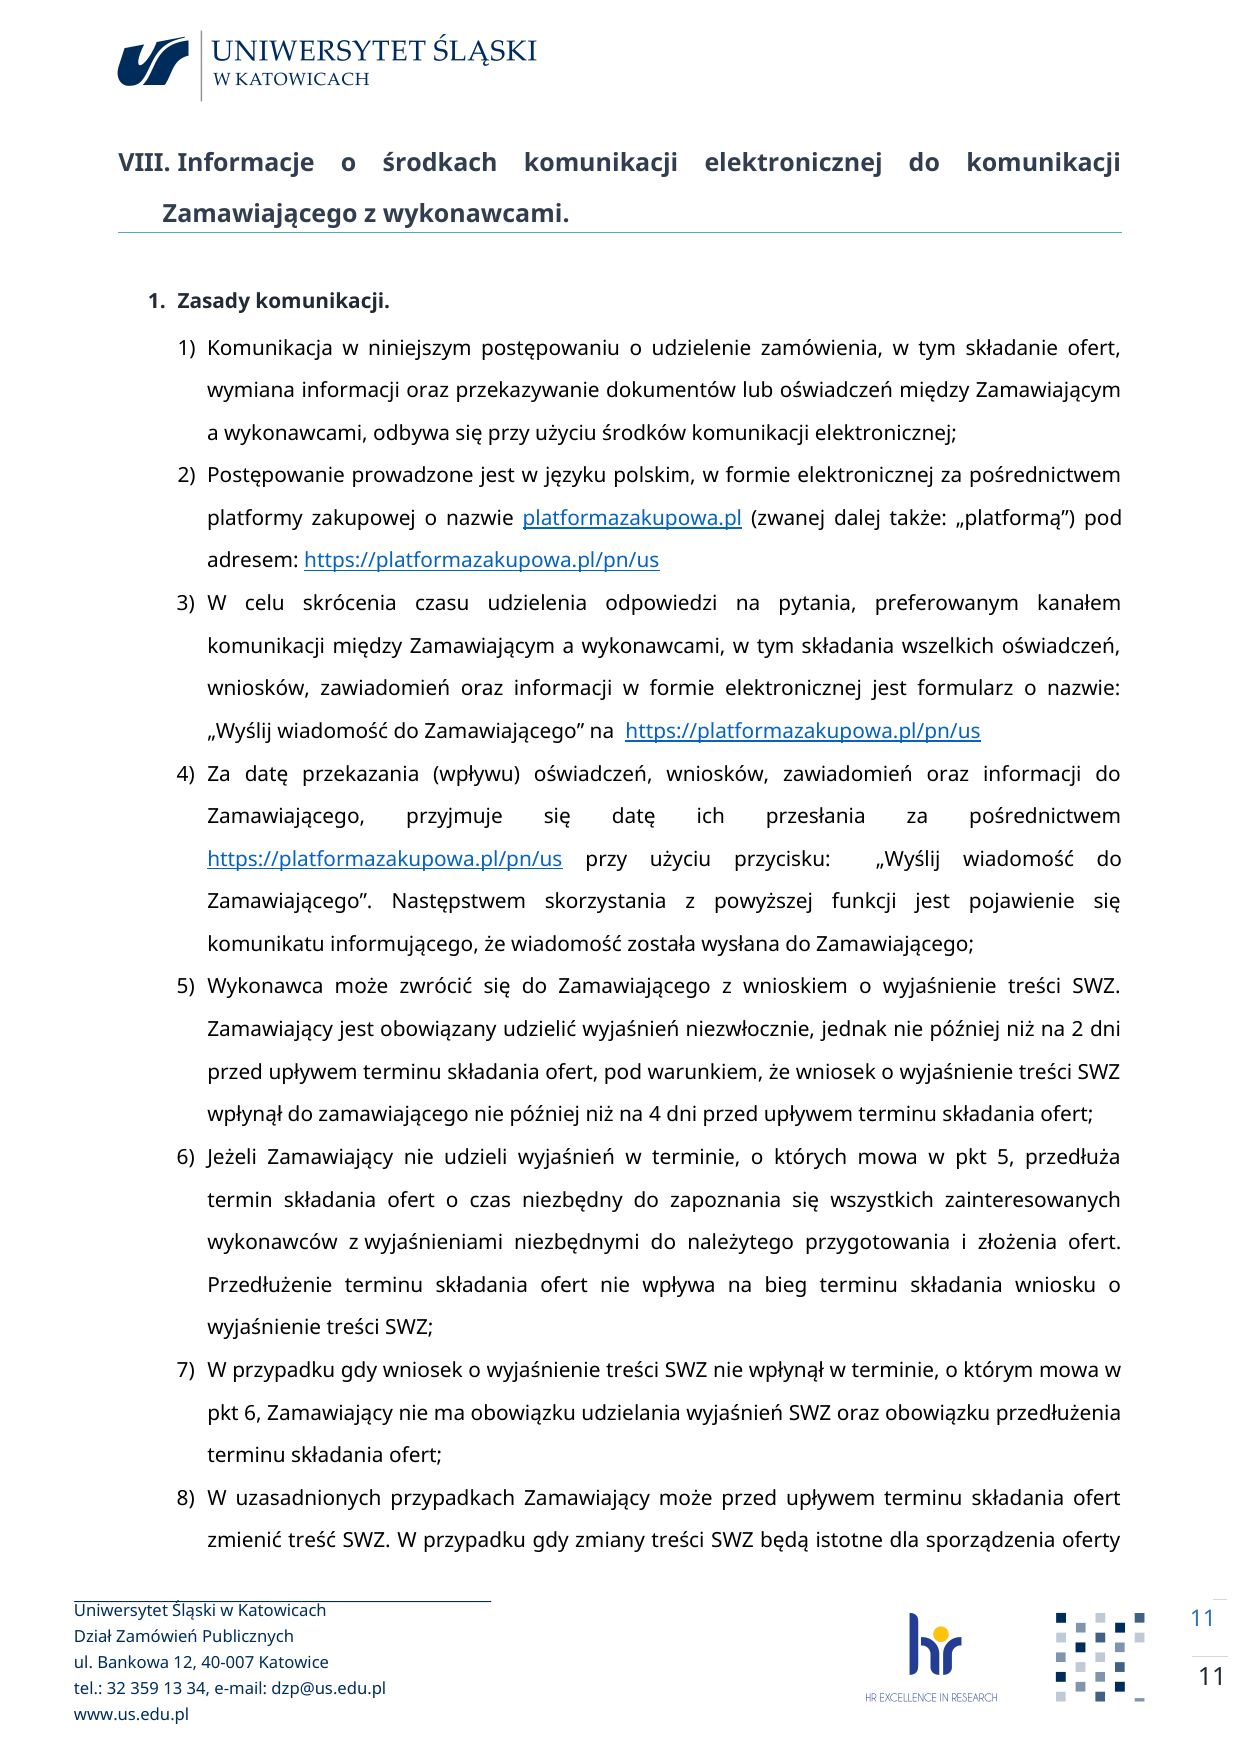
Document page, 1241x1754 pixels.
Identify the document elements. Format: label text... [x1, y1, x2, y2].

subtitle Za datę przekazania (wpływu) oświadczeń, wniosków, zawiadomień oraz informacji do Zamawiającego, przyjmuje się datę ich przesłania za pośrednictwem https://platformazakupowa.pl/pn/us przy użyciu przycisku: „Wyślij wiadomość do Zamawiającego”. Następstwem skorzystania z powyższej funkcji jest pojawienie się komunikatu informującego, że wiadomość została wysłana do Zamawiającego; [176, 759, 1122, 957]
subtitle Jeżeli Zamawiający nie udzieli wyjaśnień w terminie, o których mowa w pkt 5, przedłuża termin składania ofert o czas niezbędny do zapoznania się wszystkich zainteresowanych wykonawców z wyjaśnieniami niezbędnymi do należytego przygotowania i złożenia ofert. Przedłużenie terminu składania ofert nie wpływa na bieg terminu składania wniosku o wyjaśnienie treści SWZ; [176, 1142, 1122, 1341]
subtitle Wykonawca może zwrócić się do Zamawiającego z wnioskiem o wyjaśnienie treści SWZ. Zamawiający jest obowiązany udzielić wyjaśnień niezwłocznie, jednak nie później niż na 2 dni przed upływem terminu składania ofert, pod warunkiem, że wniosek o wyjaśnienie treści SWZ wpłynął do zamawiającego nie później niż na 4 dni przed upływem terminu składania ofert; [176, 972, 1122, 1128]
picture [0, 0, 1240, 137]
subtitle Informacje o środkach komunikacji elektronicznej do komunikacji Zamawiającego z wykonawcami. [118, 144, 1122, 232]
subtitle W przypadku gdy wniosek o wyjaśnienie treści SWZ nie wpłynął w terminie, o którym mowa w pkt 6, Zamawiający nie ma obowiązku udzielania wyjaśnień SWZ oraz obowiązku przedłużenia terminu składania ofert; [176, 1355, 1122, 1469]
subtitle W celu skrócenia czasu udzielenia odpowiedzi na pytania, preferowanym kanałem komunikacji między Zamawiającym a wykonawcami, w tym składania wszelkich oświadczeń, wniosków, zawiadomień oraz informacji w formie elektronicznej jest formularz o nazwie: „Wyślij wiadomość do Zamawiającego” na https://platformazakupowa.pl/pn/us [176, 588, 1122, 744]
subtitle Zasady komunikacji. [148, 287, 1122, 315]
subtitle Postępowanie prowadzone jest w języku polskim, w formie elektronicznej za pośrednictwem platformy zakupowej o nazwie platformazakupowa.pl (zwanej dalej także: „platformą”) pod adresem: https://platformazakupowa.pl/pn/us [177, 460, 1122, 574]
subtitle Komunikacja w niniejszym postępowaniu o udzielenie zamówienia, w tym składanie ofert, wymiana informacji oraz przekazywanie dokumentów lub oświadczeń między Zamawiającym a wykonawcami, odbywa się przy użyciu środków komunikacji elektronicznej; [177, 333, 1122, 446]
picture [797, 1485, 1174, 1731]
picture [0, 1592, 492, 1610]
